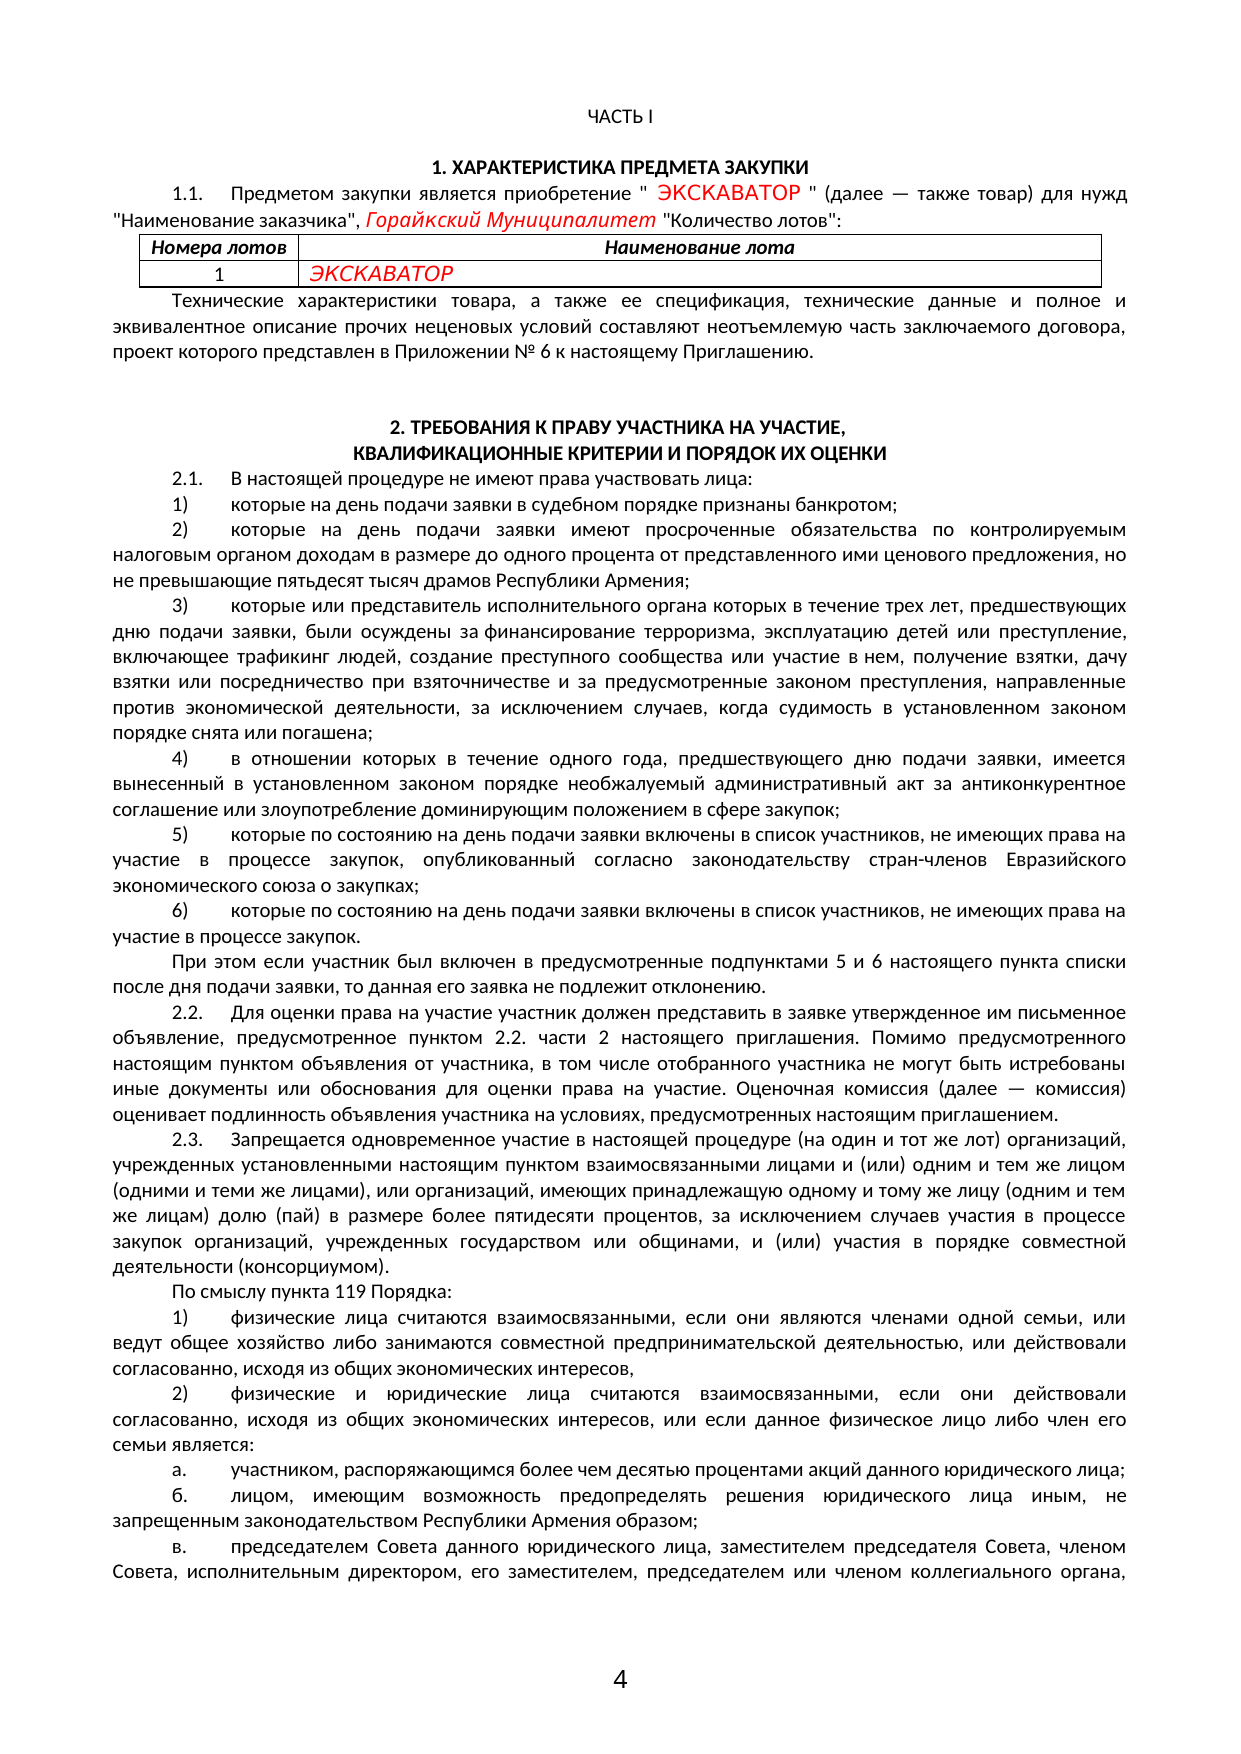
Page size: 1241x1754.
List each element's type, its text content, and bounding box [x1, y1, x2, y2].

text Технические характеристики товара, а также ее спецификация, технические данные и полное и эквивалентное описание прочих неценовых условий составляют неотъемлемую часть заключаемого договора, проект которого представлен в Приложении № 6 к настоящему Приглашению. [112, 287, 1128, 364]
text ЧАСТЬ I [112, 103, 1128, 129]
text 2. ТРЕБОВАНИЯ К ПРАВУ УЧАСТНИКА НА УЧАСТИЕ, КВАЛИФИКАЦИОННЫЕ КРИТЕРИИ И ПОРЯДОК ИХ ОЦЕНКИ [112, 414, 1128, 465]
text 1) которые на день подачи заявки в судебном порядке признаны банкротом; [112, 491, 1128, 516]
table_cell ЭКСКАВАТОР [299, 261, 1101, 286]
text 2) физические и юридические лица считаются взаимосвязанными, если они действовали согласованно, исходя из общих экономических интересов, или если данное физическое лицо либо член его семьи является: [112, 1380, 1128, 1457]
text 2) которые на день подачи заявки имеют просроченные обязательства по контролируемым налоговым органом доходам в размере до одного процента от представленного ими ценового предложения, но не превышающие пятьдесят тысяч драмов Республики Армения; [112, 516, 1128, 592]
subtitle 1.1. Предметом закупки является приобретение " ЭКСКАВАТОР " (далее — также товар) для нужд "Наименование заказчика", Горайкский Муниципалитет "Количество лотов": [112, 180, 1128, 233]
text По смыслу пункта 119 Порядка: [112, 1279, 1128, 1304]
table_cell 1 [140, 261, 298, 286]
table_header Наименование лота [299, 235, 1101, 260]
text 2.1. В настоящей процедуре не имеют права участвовать лица: [112, 465, 1128, 491]
text 6) которые по состоянию на день подачи заявки включены в список участников, не имеющих права на участие в процессе закупок. [112, 897, 1128, 948]
table_header Номера лотов [140, 235, 298, 260]
text 2.2. Для оценки права на участие участник должен представить в заявке утвержденное им письменное объявление, предусмотренное пунктом 2.2. части 2 настоящего приглашения. Помимо предусмотренного настоящим пунктом объявления от участника, в том числе отобранного участника не могут быть истребованы иные документы или обоснования для оценки права на участие. Оценочная комиссия (далее — комиссия) оценивает подлинность объявления участника на условиях, предусмотренных настоящим приглашением. [112, 999, 1128, 1126]
text б. лицом, имеющим возможность предопределять решения юридического лица иным, не запрещенным законодательством Республики Армения образом; [112, 1482, 1128, 1533]
text 1. ХАРАКТЕРИСТИКА ПРЕДМЕТА ЗАКУПКИ [112, 154, 1128, 180]
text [112, 1533, 1128, 1584]
text 1) физические лица считаются взаимосвязанными, если они являются членами одной семьи, или ведут общее хозяйство либо занимаются совместной предпринимательской деятельностью, или действовали согласованно, исходя из общих экономических интересов, [112, 1304, 1128, 1380]
text При этом если участник был включен в предусмотренные подпунктами 5 и 6 настоящего пункта списки после дня подачи заявки, то данная его заявка не подлежит отклонению. [112, 948, 1128, 999]
text 5) которые по состоянию на день подачи заявки включены в список участников, не имеющих права на участие в процессе закупок, опубликованный согласно законодательству стран-членов Евразийского экономического союза о закупках; [112, 821, 1128, 897]
text 3) которые или представитель исполнительного органа которых в течение трех лет, предшествующих дню подачи заявки, были осуждены за финансирование терроризма, эксплуатацию детей или преступление, включающее трафикинг людей, создание преступного сообщества или участие в нем, получение взятки, дачу взятки или посредничество при взяточничестве и за предусмотренные законом преступления, направленные против экономической деятельности, за исключением случаев, когда судимость в установленном законом порядке снята или погашена; [112, 592, 1128, 745]
text а. участником, распоряжающимся более чем десятью процентами акций данного юридического лица; [112, 1457, 1128, 1482]
text 2.3. Запрещается одновременное участие в настоящей процедуре (на один и тот же лот) организаций, учрежденных установленными настоящим пунктом взаимосвязанными лицами и (или) одним и тем же лицом (одними и теми же лицами), или организаций, имеющих принадлежащую одному и тому же лицу (одним и тем же лицам) долю (пай) в размере более пятидесяти процентов, за исключением случаев участия в процессе закупок организаций, учрежденных государством или общинами, и (или) участия в порядке совместной деятельности (консорциумом). [112, 1126, 1128, 1279]
text 4) в отношении которых в течение одного года, предшествующего дню подачи заявки, имеется вынесенный в установленном законом порядке необжалуемый административный акт за антиконкурентное соглашение или злоупотребление доминирующим положением в сфере закупок; [112, 745, 1128, 821]
